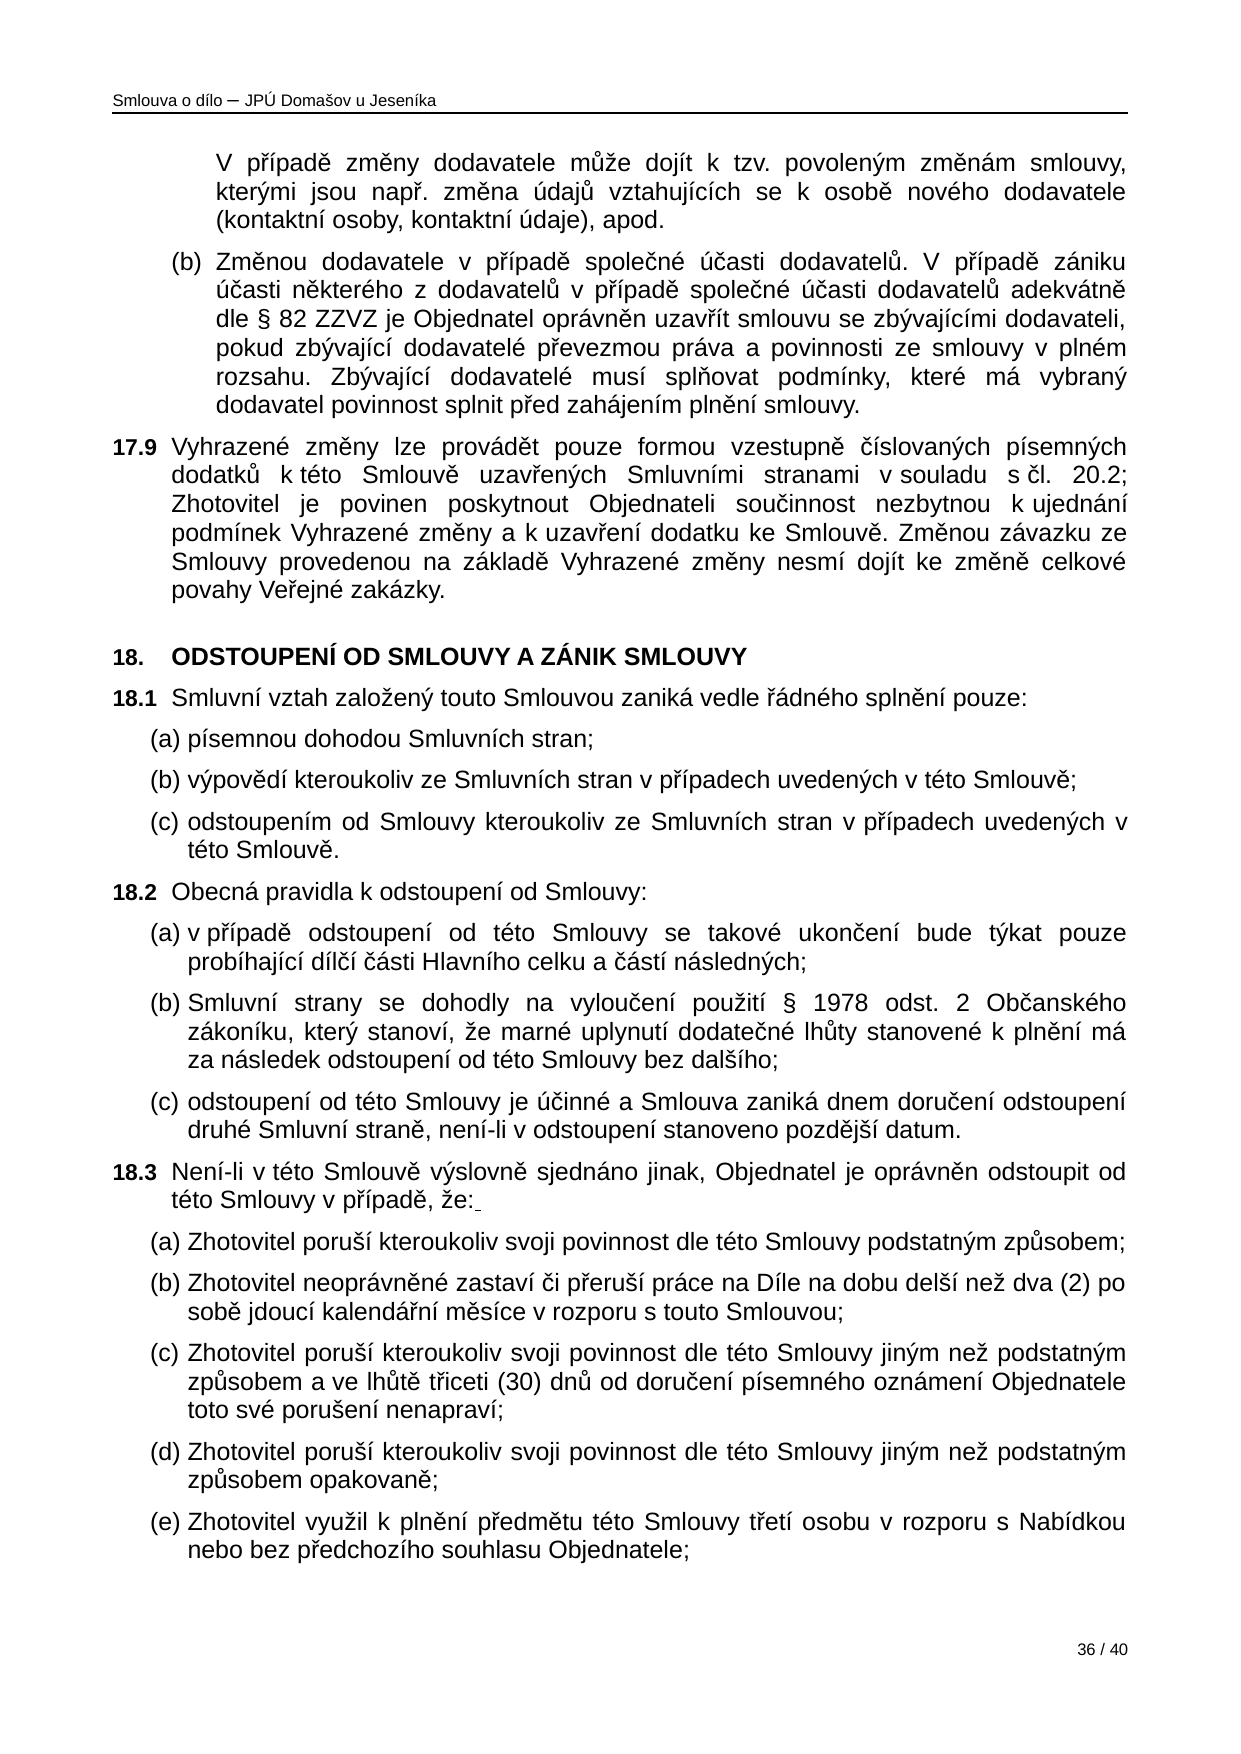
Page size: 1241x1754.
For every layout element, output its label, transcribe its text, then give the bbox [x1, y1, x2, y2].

list v případě odstoupení od této Smlouvy se takové ukončení bude týkat pouze probíhající dílčí části Hlavního celku a částí následných; [150, 918, 1128, 975]
list Zhotovitel využil k plnění předmětu této Smlouvy třetí osobu v rozporu s Nabídkou nebo bez předchozího souhlasu Objednatele; [150, 1506, 1128, 1564]
list Změnou dodavatele v případě společné účasti dodavatelů. V případě zániku účasti některého z dodavatelů v případě společné účasti dodavatelů adekvátně dle § 82 ZZVZ je Objednatel oprávněn uzavřít smlouvu se zbývajícími dodavateli, pokud zbývající dodavatelé převezmou práva a povinnosti ze smlouvy v plném rozsahu. Zbývající dodavatelé musí splňovat podmínky, které má vybraný dodavatel povinnost splnit před zahájením plnění smlouvy. [171, 246, 1128, 419]
list Zhotovitel poruší kteroukoliv svoji povinnost dle této Smlouvy podstatným způsobem; [150, 1226, 1128, 1255]
list Smluvní strany se dohodly na vyloučení použití § 1978 odst. 2 Občanského zákoníku, který stanoví, že marné uplynutí dodatečné lhůty stanovené k plnění má za následek odstoupení od této Smlouvy bez dalšího; [150, 988, 1128, 1074]
list výpovědí kteroukoliv ze Smluvních stran v případech uvedených v této Smlouvě; [150, 765, 1128, 794]
text Obecná pravidla k odstoupení od Smlouvy: [112, 876, 1128, 905]
list Zhotovitel poruší kteroukoliv svoji povinnost dle této Smlouvy jiným než podstatným způsobem a ve lhůtě třiceti (30) dnů od doručení písemného oznámení Objednatele toto své porušení nenapraví; [150, 1338, 1128, 1424]
text Není-li v této Smlouvě výslovně sjednáno jinak, Objednatel je oprávněn odstoupit od této Smlouvy v případě, že: [112, 1156, 1128, 1214]
list písemnou dohodou Smluvních stran; [150, 724, 1128, 753]
list odstoupení od této Smlouvy je účinné a Smlouva zaniká dnem doručení odstoupení druhé Smluvní straně, není-li v odstoupení stanoveno pozdější datum. [150, 1086, 1128, 1144]
text ODSTOUPENÍ OD SMLOUVY a zánik smlouvy [112, 641, 1128, 670]
list Zhotovitel poruší kteroukoliv svoji povinnost dle této Smlouvy jiným než podstatným způsobem opakovaně; [150, 1436, 1128, 1494]
list odstoupením od Smlouvy kteroukoliv ze Smluvních stran v případech uvedených v této Smlouvě. [150, 806, 1128, 864]
list Zhotovitel neoprávněné zastaví či přeruší práce na Díle na dobu delší než dva (2) po sobě jdoucí kalendářní měsíce v rozporu s touto Smlouvou; [150, 1268, 1128, 1325]
text Vyhrazené změny lze provádět pouze formou vzestupně číslovaných písemných dodatků k této Smlouvě uzavřených Smluvními stranami v souladu s čl. 20.2; Zhotovitel je povinen poskytnout Objednateli součinnost nezbytnou k ujednání podmínek Vyhrazené změny a k uzavření dodatku ke Smlouvě. Změnou závazku ze Smlouvy provedenou na základě Vyhrazené změny nesmí dojít ke změně celkové povahy Veřejné zakázky. [112, 431, 1128, 604]
text V případě změny dodavatele může dojít k tzv. povoleným změnám smlouvy, kterými jsou např. změna údajů vztahujících se k osobě nového dodavatele (kontaktní osoby, kontaktní údaje), apod. [216, 148, 1128, 234]
text Smluvní vztah založený touto Smlouvou zaniká vedle řádného splnění pouze: [112, 683, 1128, 711]
